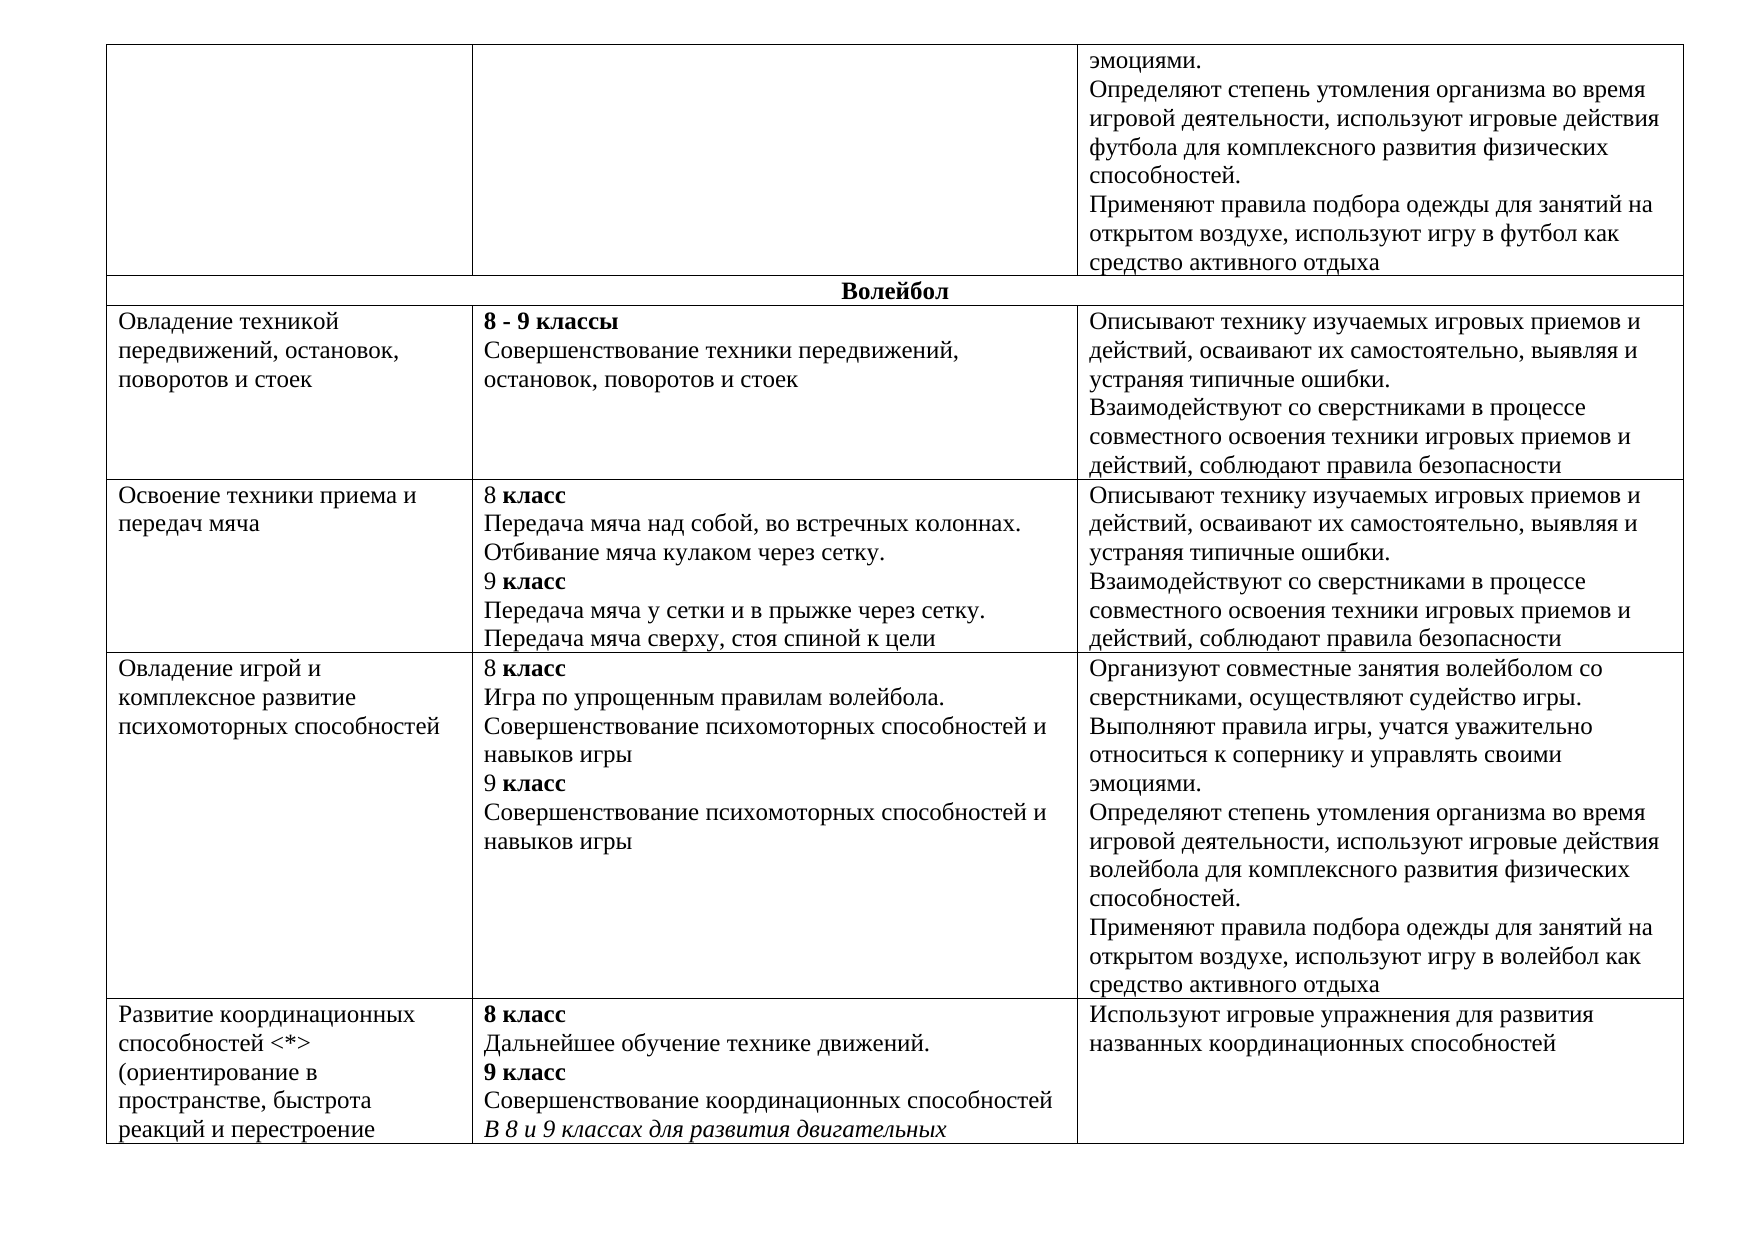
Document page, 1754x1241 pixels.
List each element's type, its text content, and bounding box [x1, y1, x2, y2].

table_cell Организуют совместные занятия волейболом со сверстниками, осуществляют судейство игры. Выполняют правила игры, учатся уважительно относиться к сопернику и управлять своими эмоциями. Определяют степень утомления организма во время игровой деятельности, используют игровые действия волейбола для комплексного развития физических способностей. Применяют правила подбора одежды для занятий на открытом воздухе, используют игру в волейбол как средство активного отдыха [1078, 653, 1683, 998]
table_cell 8 класс Игра по упрощенным правилам волейбола. Совершенствование психомоторных способностей и навыков игры 9 класс Совершенствование психомоторных способностей и навыков игры [473, 653, 1077, 998]
table_cell Овладение техникой передвижений, остановок, поворотов и стоек [107, 306, 472, 479]
table_cell 8 класс Передача мяча над собой, во встречных колоннах. Отбивание мяча кулаком через сетку. 9 класс Передача мяча у сетки и в прыжке через сетку. Передача мяча сверху, стоя спиной к цели [473, 480, 1077, 652]
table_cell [473, 45, 1077, 275]
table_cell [107, 45, 472, 275]
table_cell 8 - 9 классы Совершенствование техники передвижений, остановок, поворотов и стоек [473, 306, 1077, 479]
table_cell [107, 999, 472, 1143]
table_cell Описывают технику изучаемых игровых приемов и действий, осваивают их самостоятельно, выявляя и устраняя типичные ошибки. Взаимодействуют со сверстниками в процессе совместного освоения техники игровых приемов и действий, соблюдают правила безопасности [1078, 306, 1683, 479]
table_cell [473, 999, 1077, 1143]
table_cell Волейбол [107, 276, 1683, 305]
table_cell Освоение техники приема и передач мяча [107, 480, 472, 652]
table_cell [1078, 999, 1683, 1143]
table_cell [1078, 45, 1683, 275]
table_cell Описывают технику изучаемых игровых приемов и действий, осваивают их самостоятельно, выявляя и устраняя типичные ошибки. Взаимодействуют со сверстниками в процессе совместного освоения техники игровых приемов и действий, соблюдают правила безопасности [1078, 480, 1683, 652]
table_cell Овладение игрой и комплексное развитие психомоторных способностей [107, 653, 472, 998]
